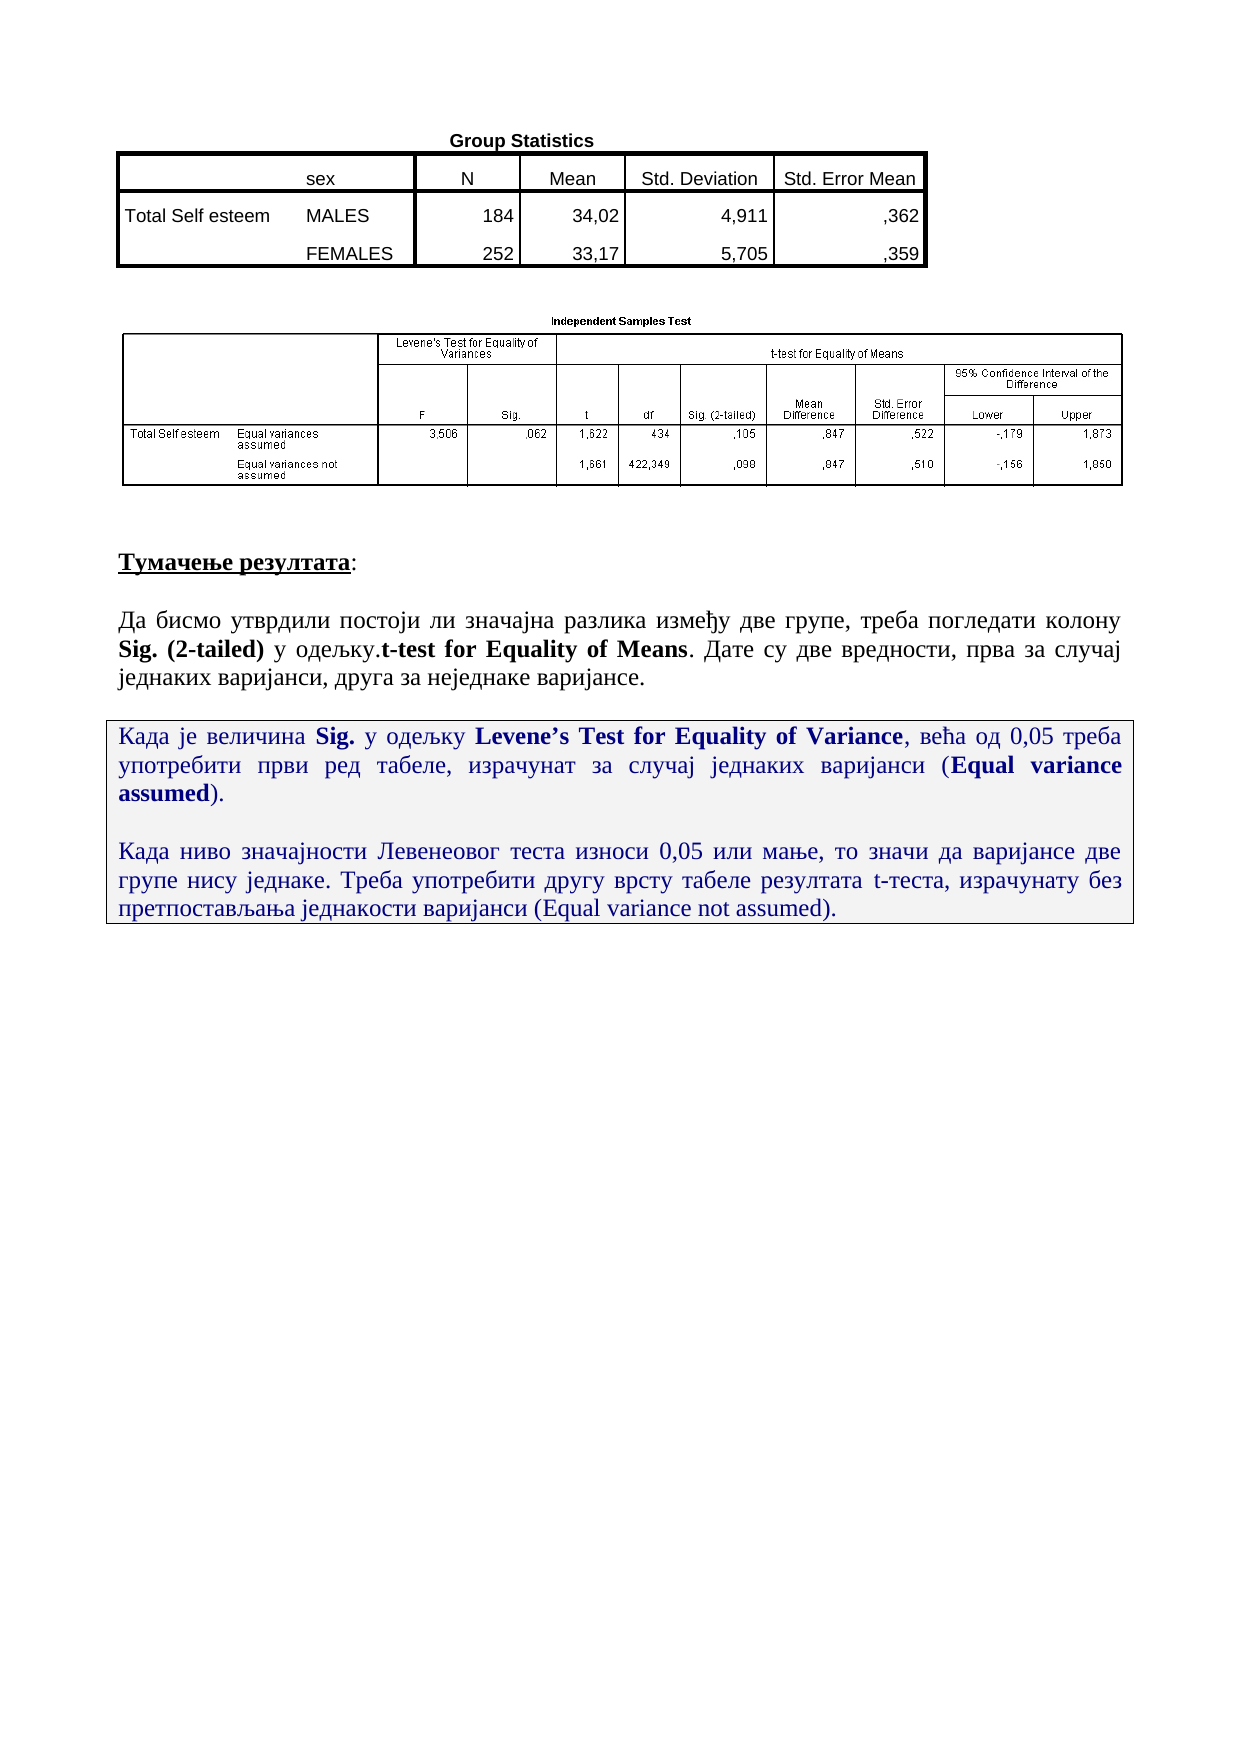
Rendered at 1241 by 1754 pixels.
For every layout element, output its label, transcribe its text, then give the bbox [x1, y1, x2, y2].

table_cell Std. Deviation [626, 156, 773, 189]
table_cell MALES [300, 193, 413, 226]
table_cell [120, 156, 299, 189]
table_cell 33,17 [521, 226, 624, 264]
table_cell 252 [417, 226, 519, 264]
table_cell FEMALES [300, 226, 413, 264]
table_cell Total Self esteem [120, 193, 299, 264]
picture [118, 309, 1127, 490]
table_cell 5,705 [626, 226, 773, 264]
table_cell 4,911 [626, 193, 773, 226]
table_header Group Statistics [118, 118, 925, 151]
table_header Када је величина Sig. у одељку Levene’s Test for Equality of Variance, већа од 0,05 треба употребити први ред табеле, израчунат за случај једнаких варијанси (Equal variance assumed). Када ниво значајности Левенеовог теста износи 0,05 или мање, то значи да варијансе две групе нису једнаке. Треба употребити другу врсту табеле резултата t-теста, израчунату без претпостављања једнакости варијанси (Equal variance not assumed). [107, 721, 1133, 923]
table_cell Mean [521, 156, 624, 189]
table_cell 34,02 [521, 193, 624, 226]
table_cell ,362 [775, 193, 923, 226]
text Тумачење резултата: [118, 547, 1122, 576]
table_cell 184 [417, 193, 519, 226]
text Да бисмо утврдили постоји ли значајна разлика између две групе, треба погледати колону Sig. (2-tailed) у одељку.t-test for Equality of Means. Дате су две вредности, прва за случај једнаких варијанси, друга за неједнаке варијансе. [118, 605, 1122, 691]
table_cell sex [300, 156, 413, 189]
table_cell Std. Error Mean [775, 156, 923, 189]
table_cell N [417, 156, 519, 189]
table_cell ,359 [775, 226, 923, 264]
